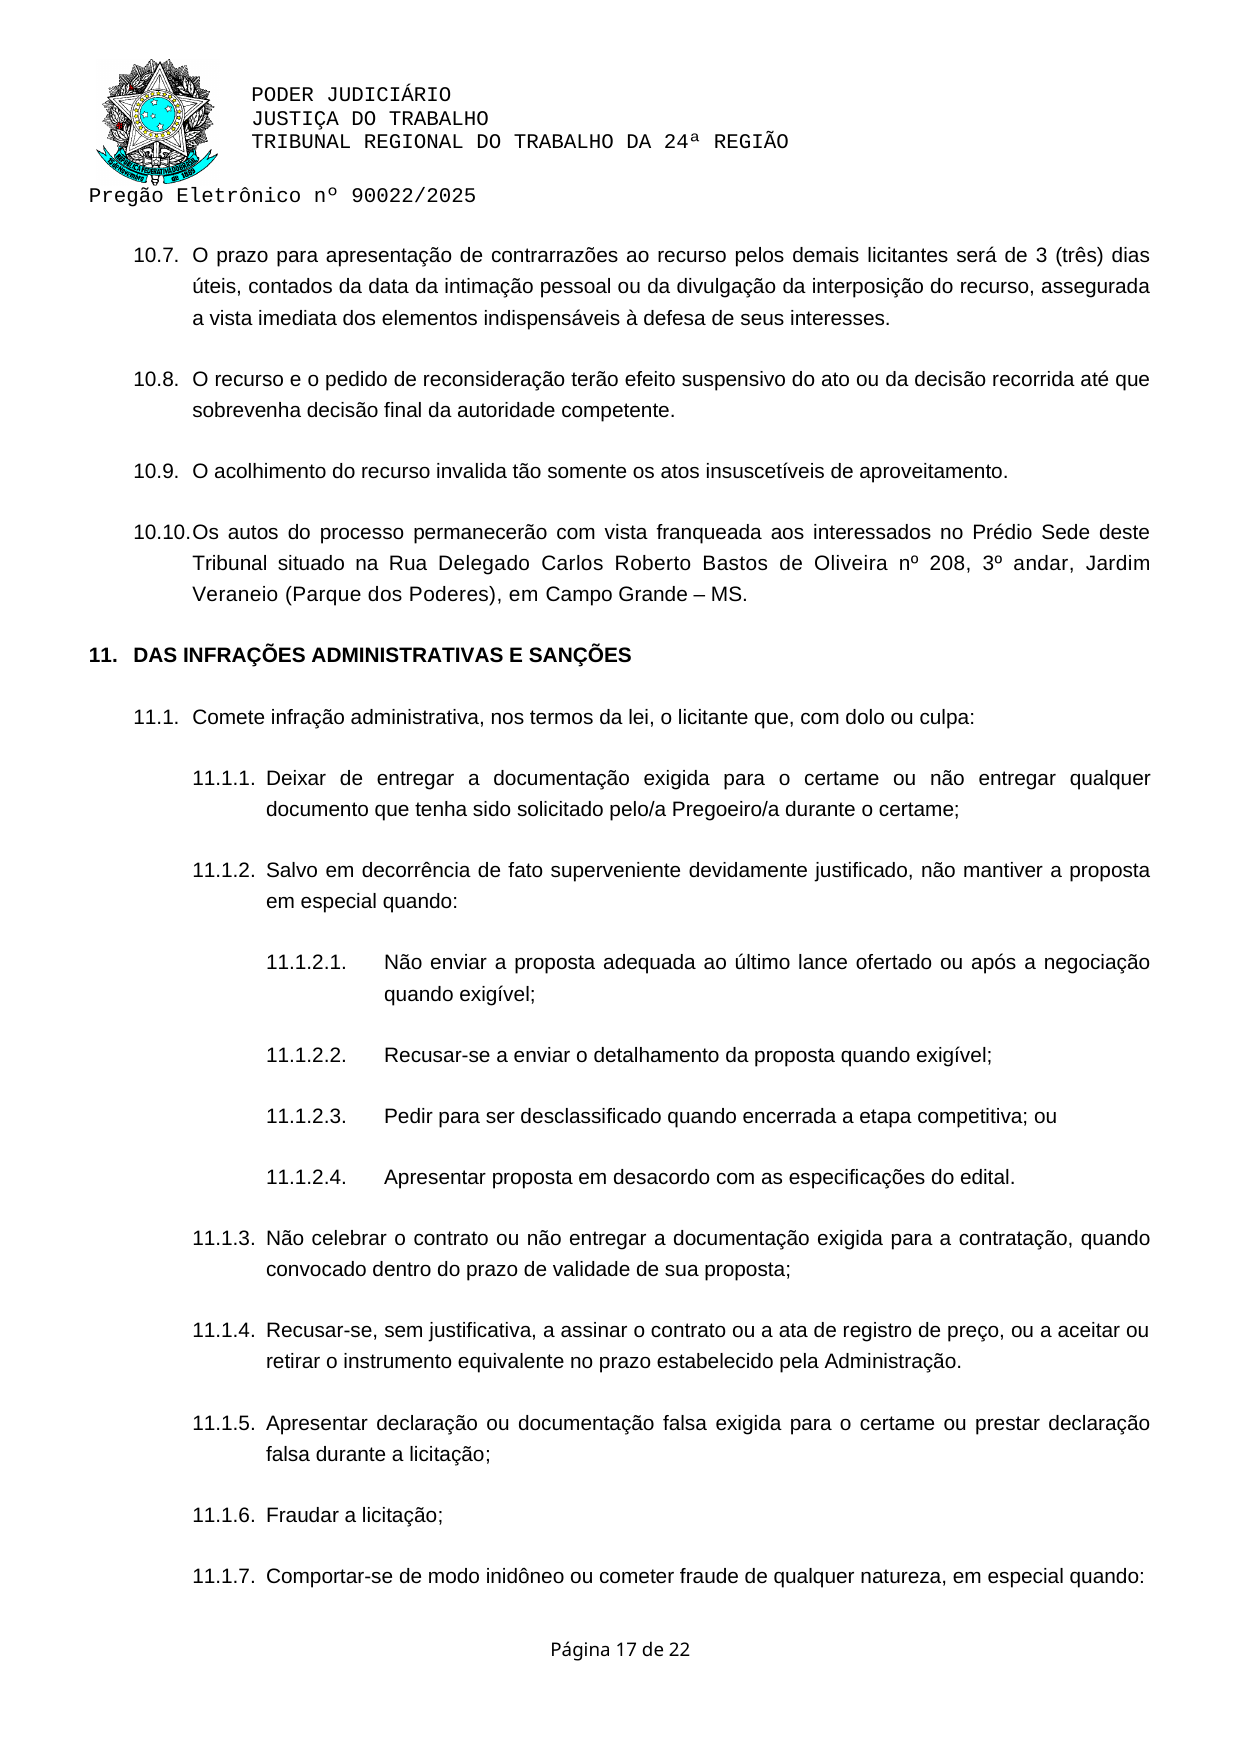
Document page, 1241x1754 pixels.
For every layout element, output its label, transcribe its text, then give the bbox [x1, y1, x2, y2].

list Não celebrar o contrato ou não entregar a documentação exigida para a contratação, quando convocado dentro do prazo de validade de sua proposta; [192, 1226, 1152, 1281]
list Apresentar declaração ou documentação falsa exigida para o certame ou prestar declaração falsa durante a licitação; [192, 1411, 1152, 1466]
picture [96, 59, 220, 186]
list Recusar-se, sem justificativa, a assinar o contrato ou a ata de registro de preço, ou a aceitar ou retirar o instrumento equivalente no prazo estabelecido pela Administração. [192, 1318, 1152, 1373]
list Fraudar a licitação; [192, 1503, 1152, 1527]
list Salvo em decorrência de fato superveniente devidamente justificado, não mantiver a proposta em especial quando: [192, 858, 1152, 913]
text O acolhimento do recurso invalida tão somente os atos insuscetíveis de aproveitamento. [133, 459, 1152, 483]
text Os autos do processo permanecerão com vista franqueada aos interessados no Prédio Sede deste Tribunal situado na Rua Delegado Carlos Roberto Bastos de Oliveira nº 208, 3º andar, Jardim Veraneio (Parque dos Poderes), em Campo Grande – MS. [133, 520, 1152, 606]
text Não enviar a proposta adequada ao último lance ofertado ou após a negociação quando exigível; [266, 950, 1152, 1005]
text Recusar-se a enviar o detalhamento da proposta quando exigível; [266, 1042, 1152, 1066]
text Apresentar proposta em desacordo com as especificações do edital. [266, 1165, 1152, 1189]
text O prazo para apresentação de contrarrazões ao recurso pelos demais licitantes será de 3 (três) dias úteis, contados da data da intimação pessoal ou da divulgação da interposição do recurso, assegurada a vista imediata dos elementos indispensáveis à defesa de seus interesses. [133, 243, 1152, 329]
list Comportar-se de modo inidôneo ou cometer fraude de qualquer natureza, em especial quando: [192, 1564, 1152, 1588]
text O recurso e o pedido de reconsideração terão efeito suspensivo do ato ou da decisão recorrida até que sobrevenha decisão final da autoridade competente. [133, 366, 1152, 422]
text Pedir para ser desclassificado quando encerrada a etapa competitiva; ou [266, 1104, 1152, 1128]
list Deixar de entregar a documentação exigida para o certame ou não entregar qualquer documento que tenha sido solicitado pelo/a Pregoeiro/a durante o certame; [192, 766, 1152, 821]
text DAS INFRAÇÕES ADMINISTRATIVAS E SANÇÕES [89, 643, 1152, 667]
text Comete infração administrativa, nos termos da lei, o licitante que, com dolo ou culpa: [133, 704, 1152, 728]
